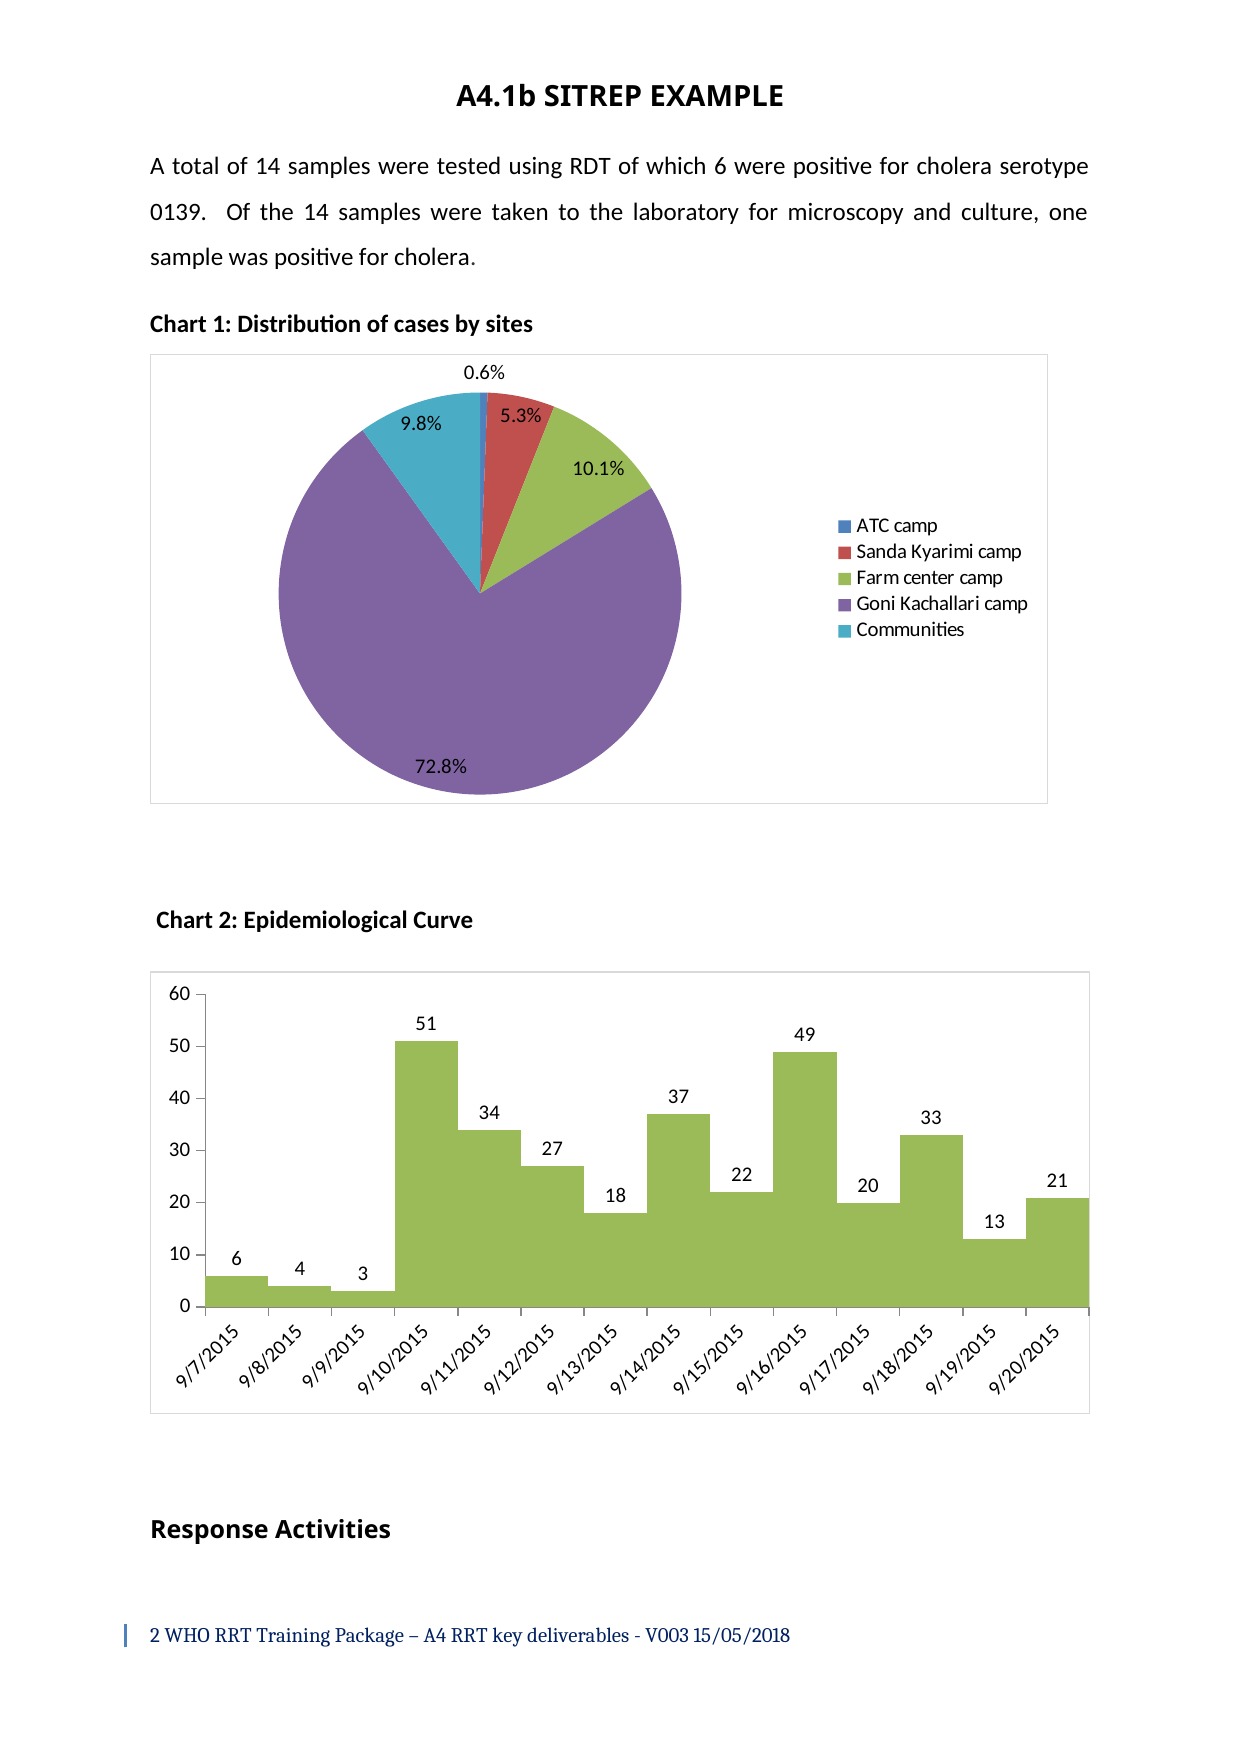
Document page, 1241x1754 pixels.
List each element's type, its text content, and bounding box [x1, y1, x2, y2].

text Chart 1: Distribution of cases by sites [150, 308, 1090, 338]
text Response Activities [150, 1512, 1090, 1546]
text A total of 14 samples were tested using RDT of which 6 were positive for cholera serotype 0139. Of the 14 samples were taken to the laboratory for microscopy and culture, one sample was positive for cholera. [150, 150, 1090, 272]
text Chart 2: Epidemiological Curve [150, 904, 1090, 935]
